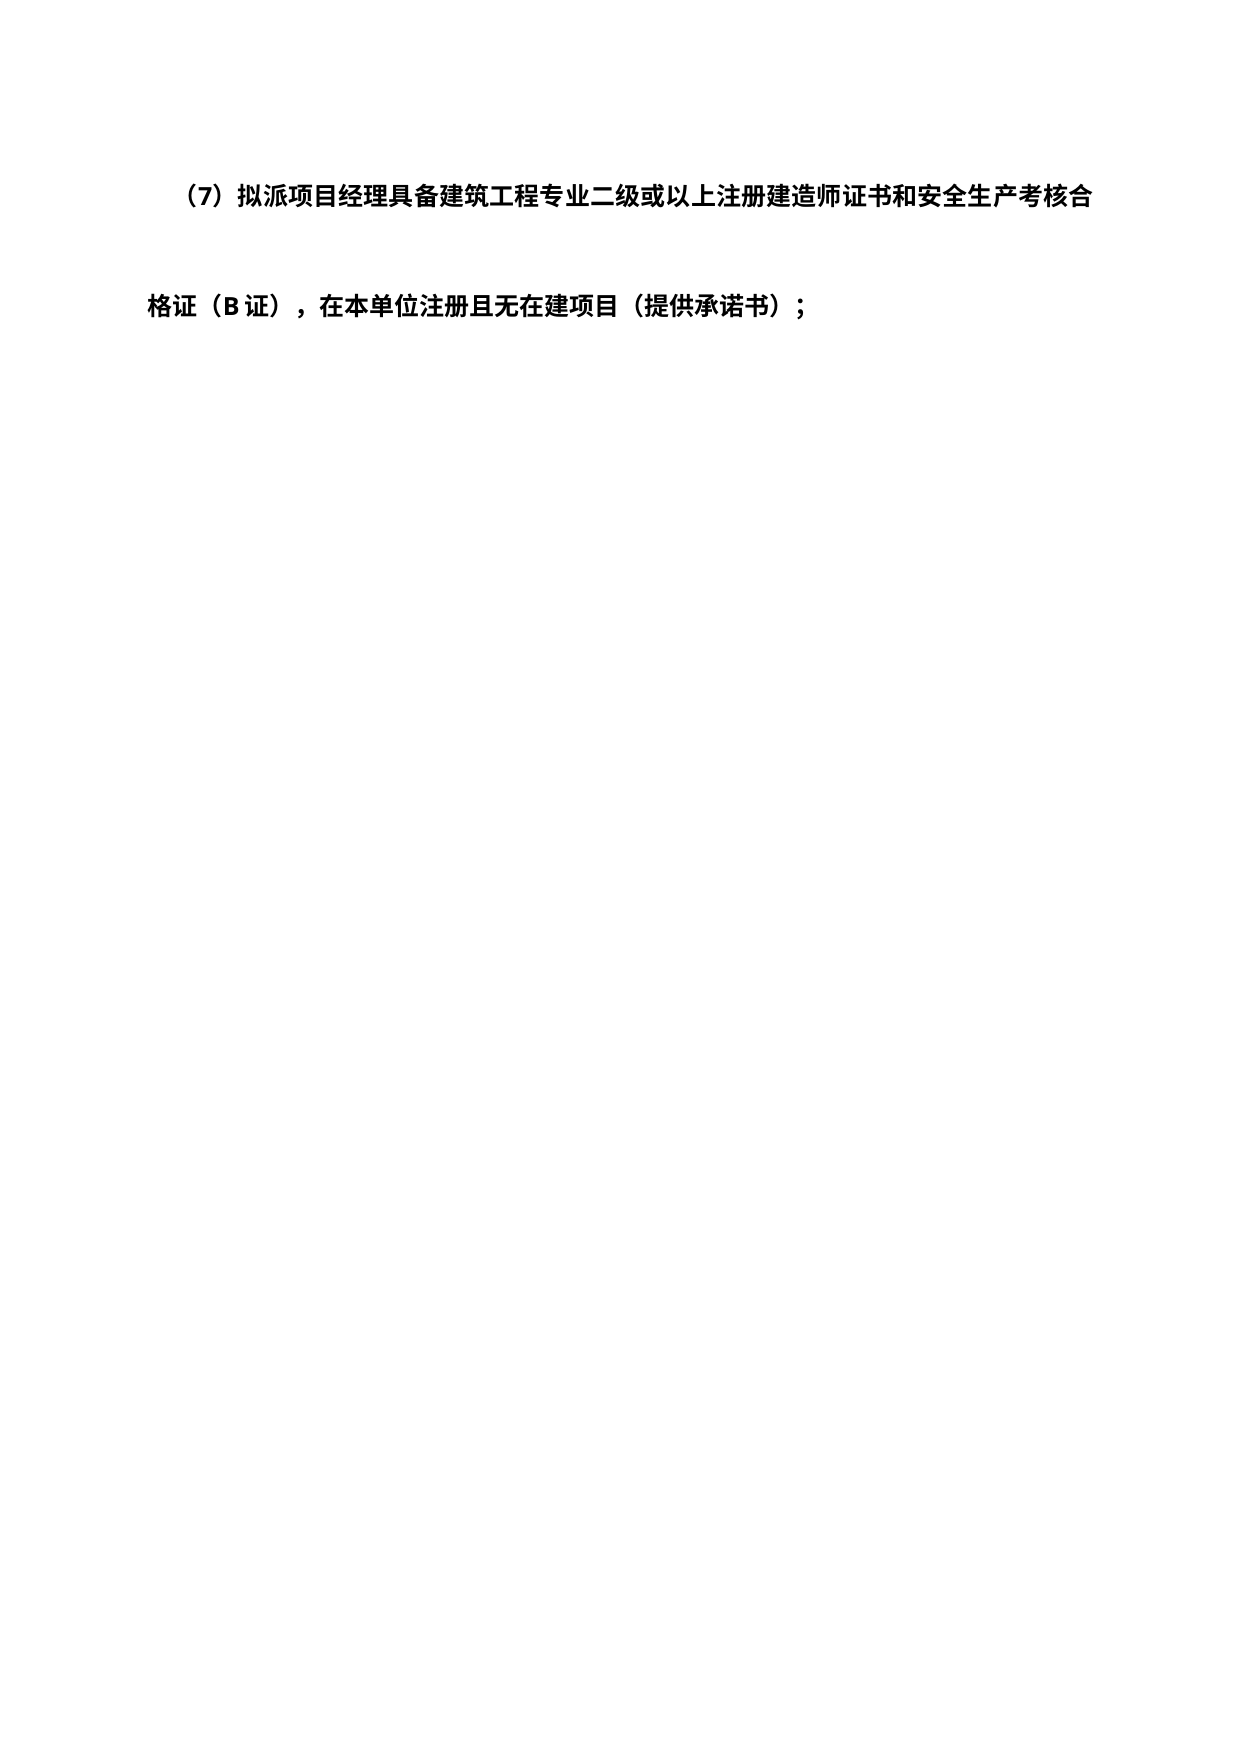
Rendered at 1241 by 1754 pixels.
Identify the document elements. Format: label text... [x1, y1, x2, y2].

text （7）拟派项目经理具备建筑工程专业二级或以上注册建造师证书和安全生产考核合格证（B证），在本单位注册且无在建项目（提供承诺书）； [148, 162, 1098, 337]
